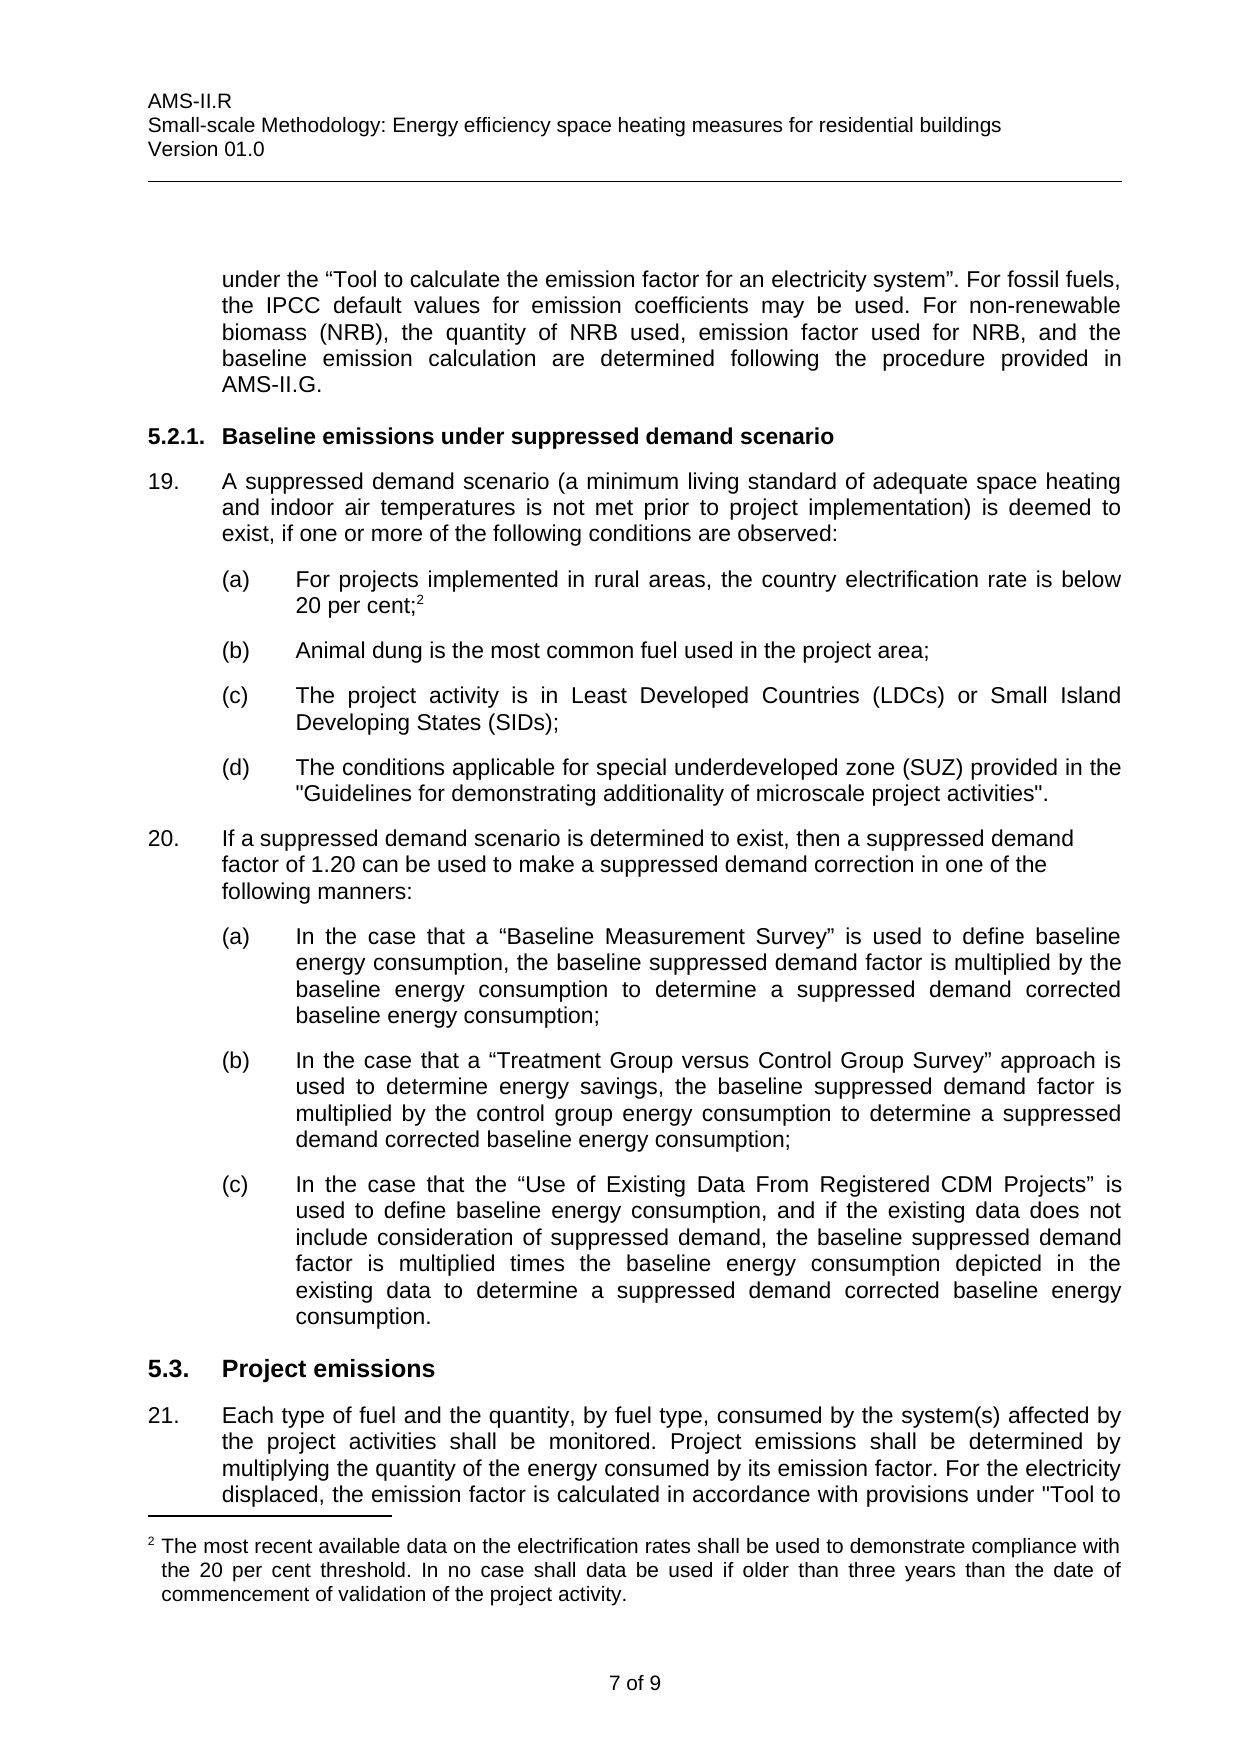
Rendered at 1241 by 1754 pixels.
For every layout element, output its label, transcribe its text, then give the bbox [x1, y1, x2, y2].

text In the case that a “Treatment Group versus Control Group Survey” approach is used to determine energy savings, the baseline suppressed demand factor is multiplied by the control group energy consumption to determine a suppressed demand corrected baseline energy consumption; [222, 1047, 1122, 1152]
text In the case that a “Baseline Measurement Survey” is used to define baseline energy consumption, the baseline suppressed demand factor is multiplied by the baseline energy consumption to determine a suppressed demand corrected baseline energy consumption; [222, 923, 1122, 1028]
text Animal dung is the most common fuel used in the project area; [222, 637, 1122, 663]
text Baseline emissions under suppressed demand scenario [148, 423, 1122, 449]
text In the case that the “Use of Existing Data From Registered CDM Projects” is used to define baseline energy consumption, and if the existing data does not include consideration of suppressed demand, the baseline suppressed demand factor is multiplied times the baseline energy consumption depicted in the existing data to determine a suppressed demand corrected baseline energy consumption. [222, 1171, 1122, 1329]
text A suppressed demand scenario (a minimum living standard of adequate space heating and indoor air temperatures is not met prior to project implementation) is deemed to exist, if one or more of the following conditions are observed: [148, 468, 1122, 547]
text If a suppressed demand scenario is determined to exist, then a suppressed demand factor of 1.20 can be used to make a suppressed demand correction in one of the following manners: [148, 825, 1122, 904]
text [148, 266, 1122, 398]
text For projects implemented in rural areas, the country electrification rate is below 20 per cent; [222, 566, 1122, 618]
text The conditions applicable for special underdeveloped zone (SUZ) provided in the "Guidelines for demonstrating additionality of microscale project activities". [222, 753, 1122, 806]
text The project activity is in Least Developed Countries (LDCs) or Small Island Developing States (SIDs); [222, 682, 1122, 735]
text Project emissions [148, 1354, 1122, 1383]
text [148, 1402, 1122, 1507]
